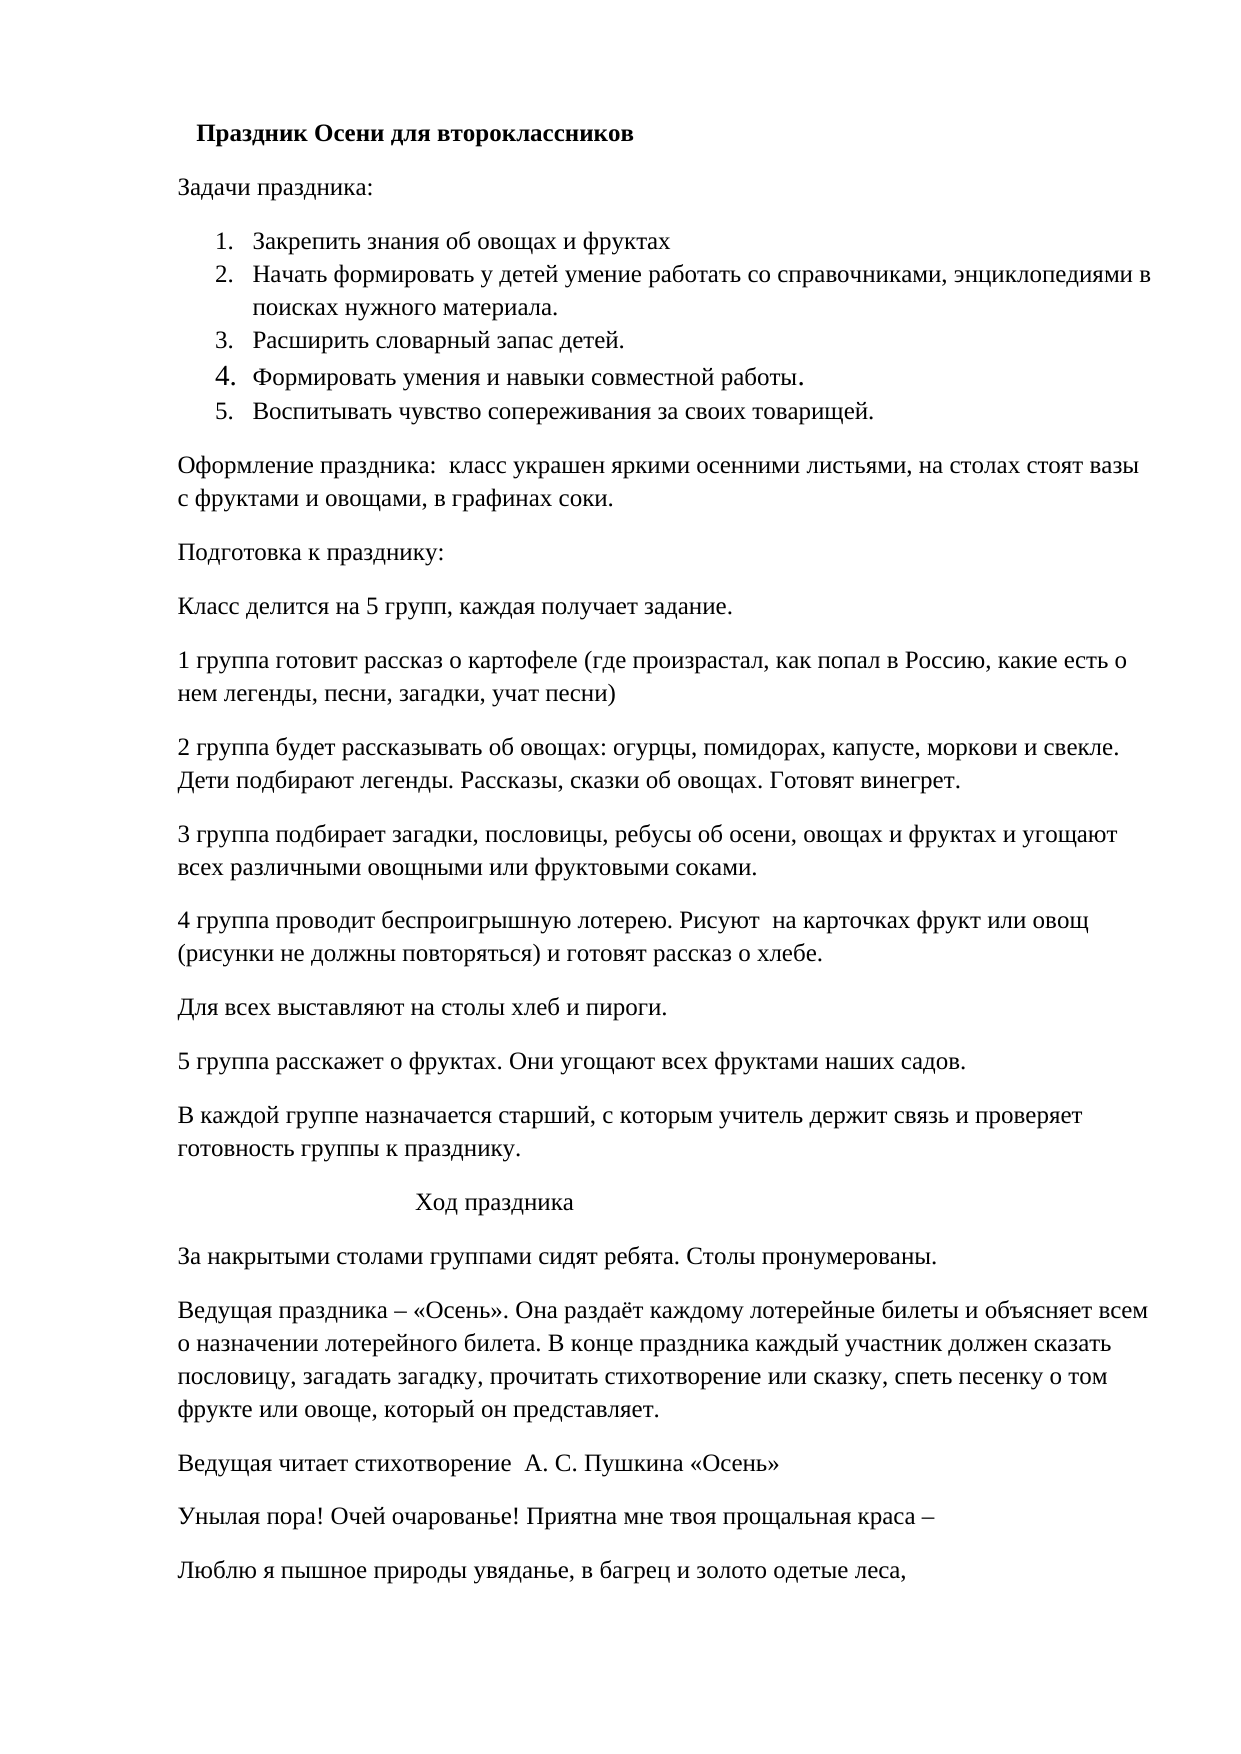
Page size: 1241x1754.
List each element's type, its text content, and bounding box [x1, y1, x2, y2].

text Ход праздника [177, 1187, 1152, 1216]
text Класс делится на 5 групп, каждая получает задание. [177, 591, 1152, 620]
text Праздник Осени для второклассников [177, 118, 1152, 147]
list Начать формировать у детей умение работать со справочниками, энциклопедиями в поисках нужного материала. [215, 259, 1152, 321]
text Задачи праздника: [177, 172, 1152, 201]
text Унылая пора! Очей очарованье! Приятна мне твоя прощальная краса – [177, 1501, 1152, 1530]
list Расширить словарный запас детей. [215, 325, 1152, 354]
text Ведущая праздника – «Осень». Она раздаёт каждому лотерейные билеты и объясняет всем о назначении лотерейного билета. В конце праздника каждый участник должен сказать пословицу, загадать загадку, прочитать стихотворение или сказку, спеть песенку о том фрукте или овоще, который он представляет. [177, 1295, 1152, 1422]
text 1 группа готовит рассказ о картофеле (где произрастал, как попал в Россию, какие есть о нем легенды, песни, загадки, учат песни) [177, 645, 1152, 707]
text Для всех выставляют на столы хлеб и пироги. [177, 992, 1152, 1021]
text За накрытыми столами группами сидят ребята. Столы пронумерованы. [177, 1241, 1152, 1269]
list Воспитывать чувство сопереживания за своих товарищей. [215, 396, 1152, 425]
text 4 группа проводит беспроигрышную лотерею. Рисуют на карточках фрукт или овощ (рисунки не должны повторяться) и готовят рассказ о хлебе. [177, 906, 1152, 967]
text В каждой группе назначается старший, с которым учитель держит связь и проверяет готовность группы к празднику. [177, 1100, 1152, 1162]
text Ведущая читает стихотворение А. С. Пушкина «Осень» [177, 1448, 1152, 1476]
text 5 группа расскажет о фруктах. Они угощают всех фруктами наших садов. [177, 1046, 1152, 1075]
text 2 группа будет рассказывать об овощах: огурцы, помидорах, капусте, моркови и свекле. Дети подбирают легенды. Рассказы, сказки об овощах. Готовят винегрет. [177, 732, 1152, 793]
list Закрепить знания об овощах и фруктах [215, 226, 1152, 254]
text 3 группа подбирает загадки, пословицы, ребусы об осени, овощах и фруктах и угощают всех различными овощными или фруктовыми соками. [177, 819, 1152, 880]
text Оформление праздника: класс украшен яркими осенними листьями, на столах стоят вазы с фруктами и овощами, в графинах соки. [177, 450, 1152, 512]
text Подготовка к празднику: [177, 537, 1152, 566]
list Формировать умения и навыки совместной работы. [215, 358, 1152, 391]
text Люблю я пышное природы увяданье, в багрец и золото одетые леса, [177, 1555, 1152, 1584]
